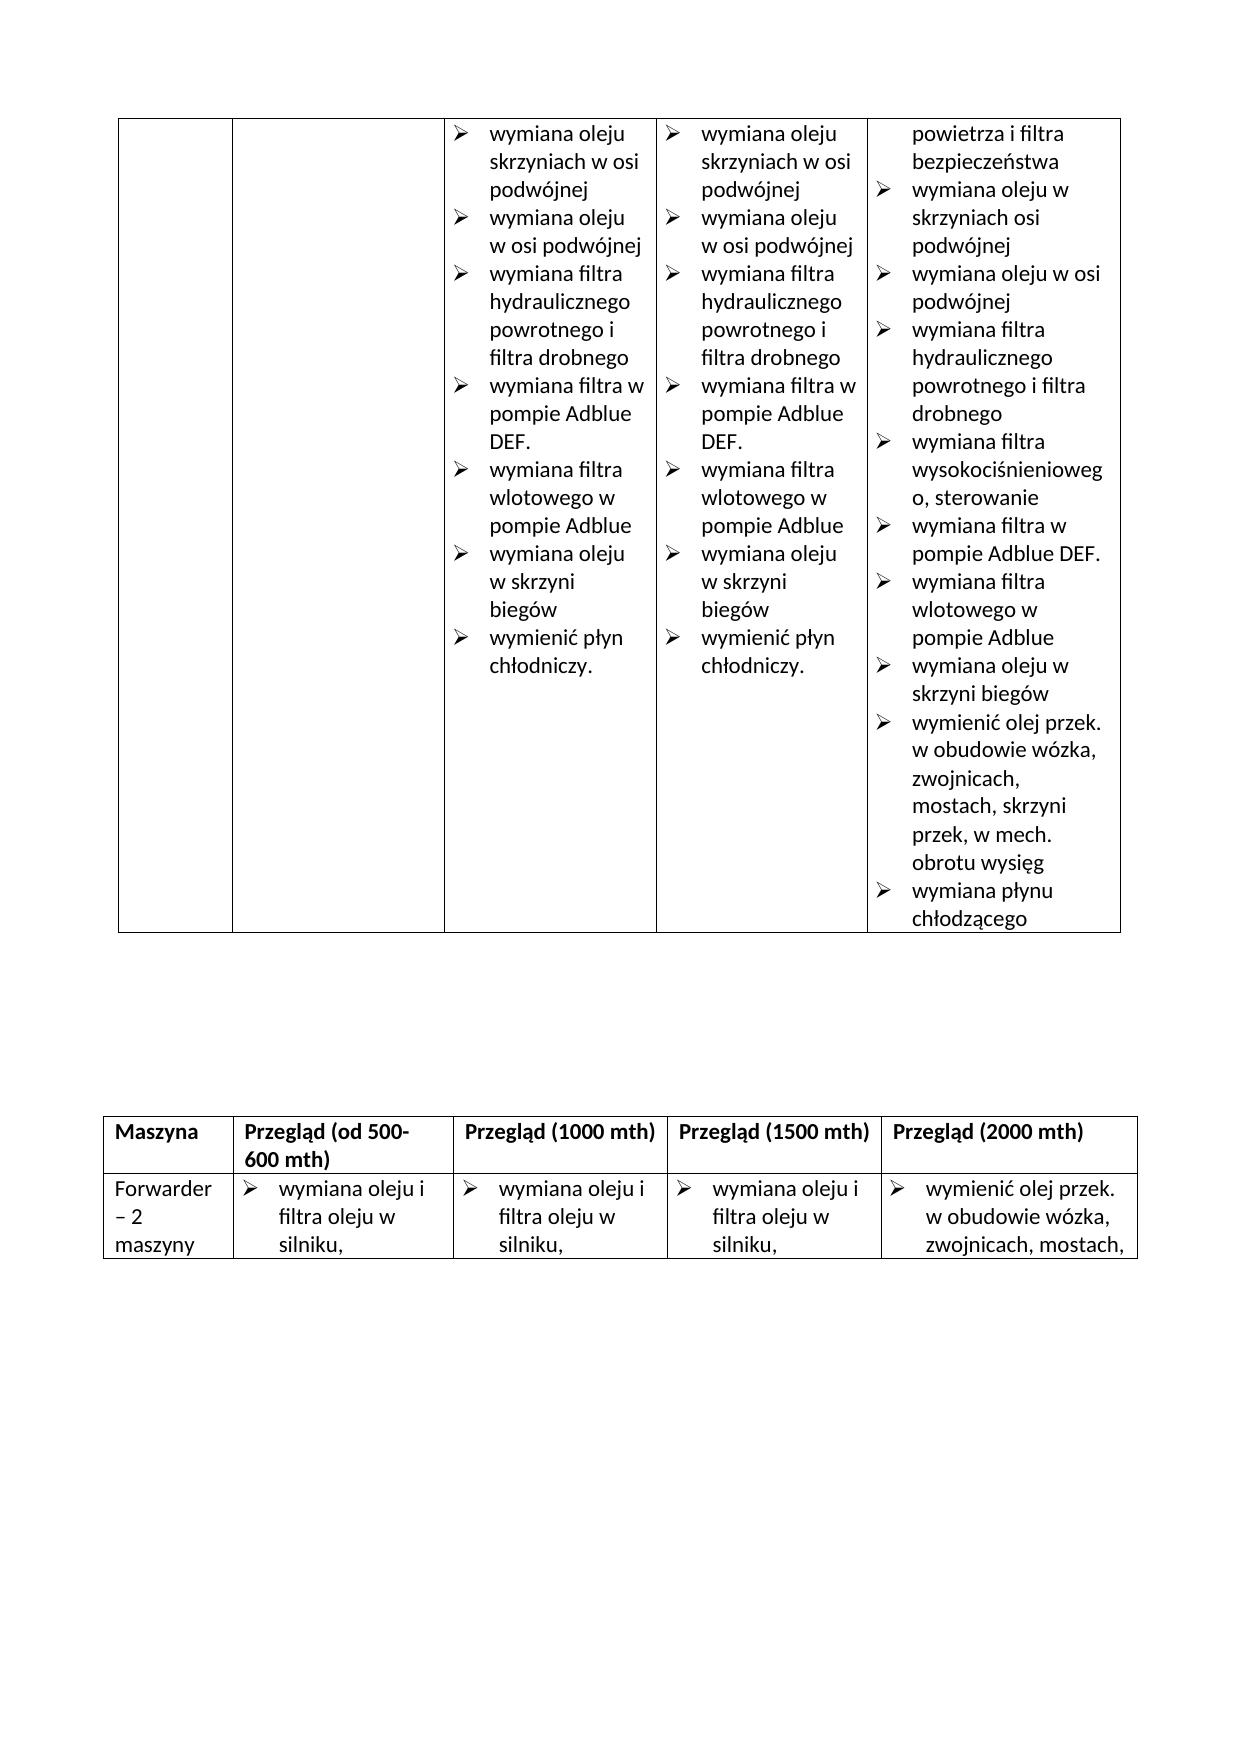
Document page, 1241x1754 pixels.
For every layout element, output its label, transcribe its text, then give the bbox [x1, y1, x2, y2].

table_cell Forwarder – 2 maszyny [104, 1174, 233, 1258]
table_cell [119, 119, 232, 932]
table_header Przegląd (1000 mth) [454, 1117, 667, 1173]
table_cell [454, 1174, 667, 1258]
table_header Przegląd (1500 mth) [668, 1117, 881, 1173]
table_header Przegląd (2000 mth) [882, 1117, 1137, 1173]
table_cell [668, 1174, 881, 1258]
table_header Maszyna [104, 1117, 233, 1173]
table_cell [234, 1174, 453, 1258]
table_header Przegląd (od 500-600 mth) [234, 1117, 453, 1173]
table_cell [882, 1174, 1137, 1258]
